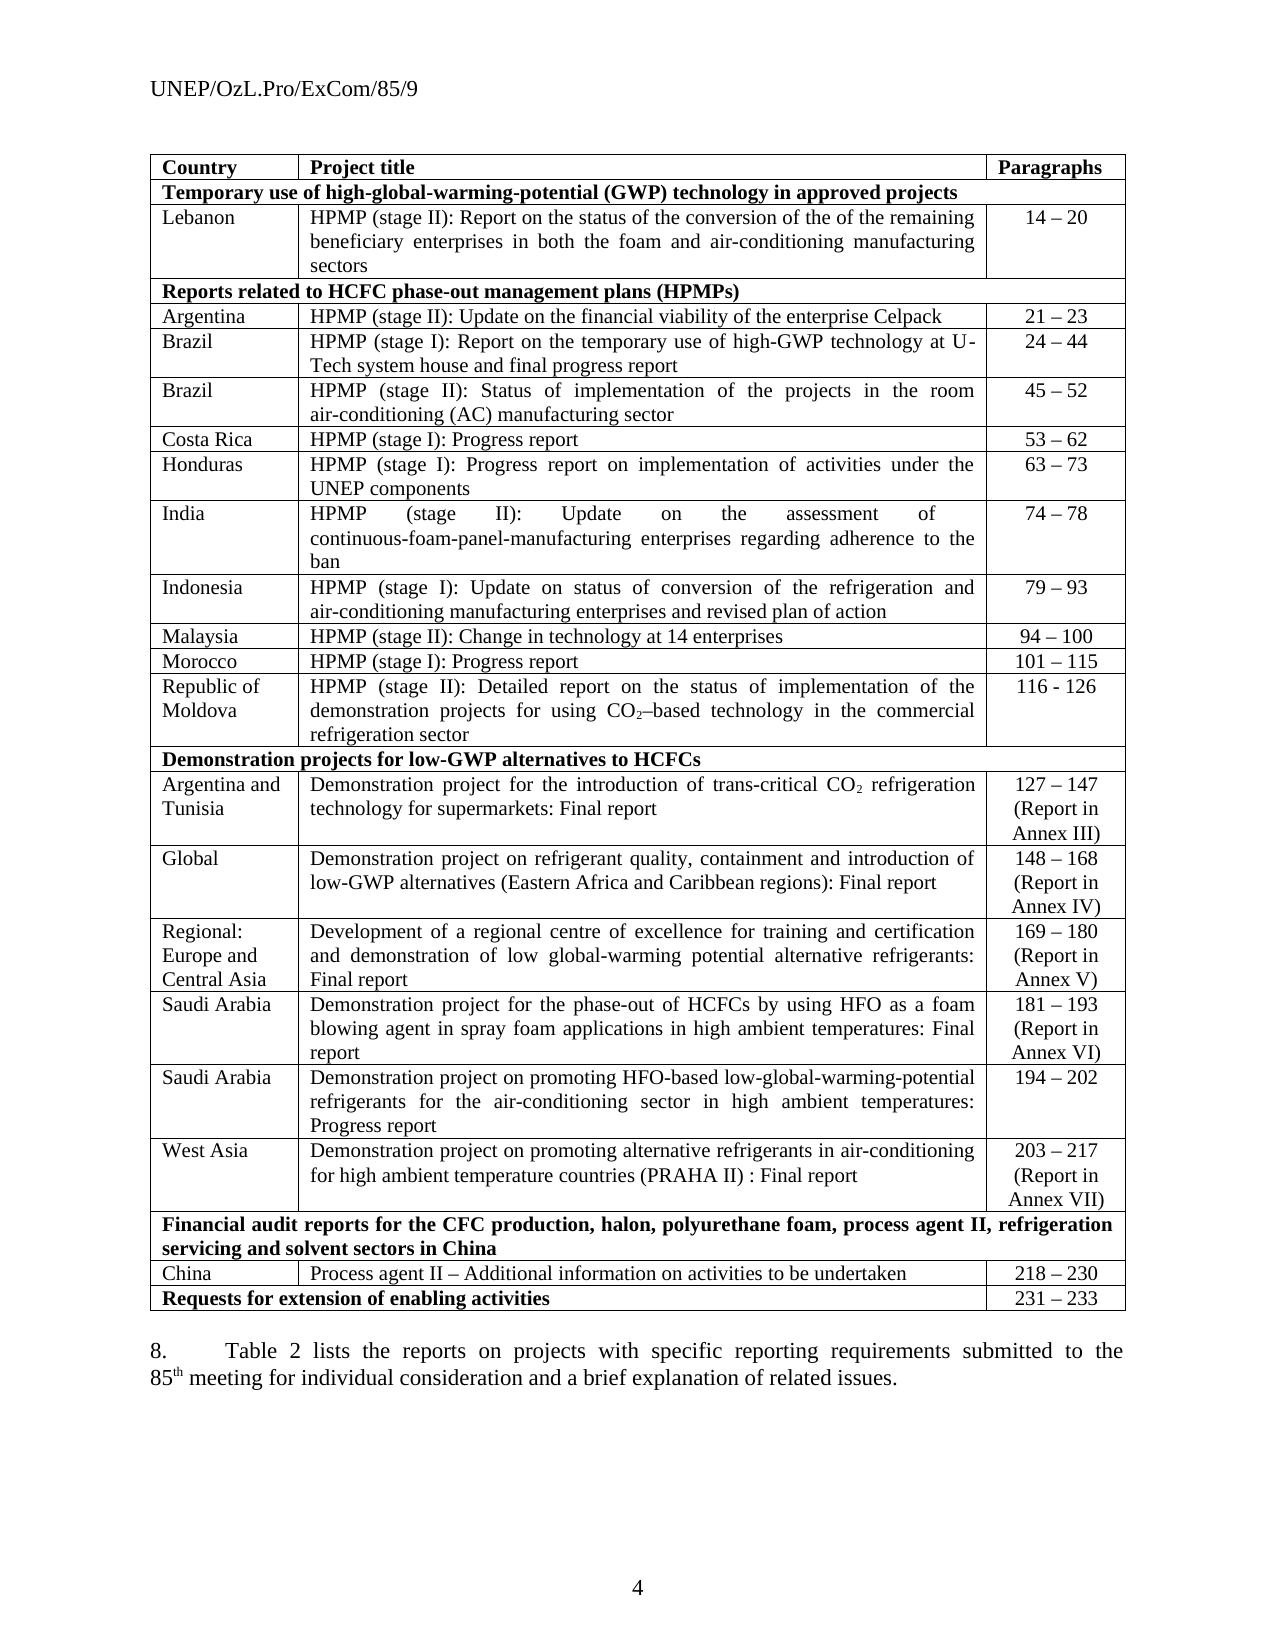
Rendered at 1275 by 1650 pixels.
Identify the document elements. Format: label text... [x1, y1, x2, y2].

table_cell 203 – 217 (Report in Annex VII) [987, 1139, 1125, 1211]
table_cell Demonstration project on promoting alternative refrigerants in air-conditioning for high ambient temperature countries (PRAHA II) : Final report [299, 1139, 986, 1211]
table_cell 169 – 180 (Report in Annex V) [987, 919, 1125, 991]
table_cell Demonstration projects for low-GWP alternatives to HCFCs [151, 747, 1125, 771]
table_cell Saudi Arabia [151, 1065, 298, 1137]
table_cell Regional: Europe and Central Asia [151, 919, 298, 991]
table_cell 21 – 23 [987, 304, 1125, 328]
table_cell Global [151, 846, 298, 918]
table_cell HPMP (stage II): Report on the status of the conversion of the of the remaining beneficiary enterprises in both the foam and air-conditioning manufacturing sectors [299, 205, 986, 277]
table_cell HPMP (stage II): Update on the financial viability of the enterprise Celpack [299, 304, 986, 328]
table_cell Demonstration project on refrigerant quality, containment and introduction of low-GWP alternatives (Eastern Africa and Caribbean regions): Final report [299, 846, 986, 918]
table_cell 116 - 126 [987, 674, 1125, 746]
table_cell Requests for extension of enabling activities [151, 1286, 986, 1310]
table_cell West Asia [151, 1139, 298, 1211]
table_cell 148 – 168 (Report in Annex IV) [987, 846, 1125, 918]
table_cell 53 – 62 [987, 427, 1125, 451]
table_cell HPMP (stage I): Progress report [299, 427, 986, 451]
table_cell 181 – 193 (Report in Annex VI) [987, 992, 1125, 1064]
table_cell HPMP (stage II): Status of implementation of the projects in the room air-conditioning (AC) manufacturing sector [299, 378, 986, 426]
table_cell Demonstration project for the introduction of trans-critical CO2 refrigeration technology for supermarkets: Final report [299, 772, 986, 844]
table_cell Lebanon [151, 205, 298, 277]
table_cell 14 – 20 [987, 205, 1125, 277]
table_cell HPMP (stage I): Progress report [299, 649, 986, 673]
table_cell 79 – 93 [987, 575, 1125, 623]
table_cell Costa Rica [151, 427, 298, 451]
table_cell Malaysia [151, 624, 298, 648]
table_cell 74 – 78 [987, 501, 1125, 573]
table_cell 194 – 202 [987, 1065, 1125, 1137]
table_cell HPMP (stage II): Update on the assessment of continuous-foam-panel-manufacturing enterprises regarding adherence to the ban [299, 501, 986, 573]
table_cell India [151, 501, 298, 573]
table_header Paragraphs [987, 155, 1125, 179]
table_cell Argentina and Tunisia [151, 772, 298, 844]
table_cell HPMP (stage II): Detailed report on the status of implementation of the demonstration projects for using CO2–based technology in the commercial refrigeration sector [299, 674, 986, 746]
table_cell Reports related to HCFC phase-out management plans (HPMPs) [151, 279, 1125, 303]
table_cell 231 – 233 [987, 1286, 1125, 1310]
table_cell Financial audit reports for the CFC production, halon, polyurethane foam, process agent II, refrigeration servicing and solvent sectors in China [151, 1212, 1125, 1260]
table_cell 218 – 230 [987, 1261, 1125, 1285]
table_cell 101 – 115 [987, 649, 1125, 673]
table_cell Demonstration project on promoting HFO-based low-global-warming-potential refrigerants for the air-conditioning sector in high ambient temperatures: Progress report [299, 1065, 986, 1137]
table_cell 24 – 44 [987, 329, 1125, 377]
table_cell Argentina [151, 304, 298, 328]
table_cell HPMP (stage II): Change in technology at 14 enterprises [299, 624, 986, 648]
table_cell HPMP (stage I): Progress report on implementation of activities under the UNEP components [299, 452, 986, 500]
table_cell Honduras [151, 452, 298, 500]
table_cell Republic of Moldova [151, 674, 298, 746]
table_cell Temporary use of high-global-warming-potential (GWP) technology in approved projects [151, 180, 1125, 204]
table_header Project title [299, 155, 986, 179]
subtitle Table 2 lists the reports on projects with specific reporting requirements submitted to the 85th meeting for individual consideration and a brief explanation of related issues. [150, 1337, 1125, 1390]
table_cell Process agent II – Additional information on activities to be undertaken [299, 1261, 986, 1285]
table_cell Saudi Arabia [151, 992, 298, 1064]
table_cell 127 – 147 (Report in Annex III) [987, 772, 1125, 844]
table_cell China [151, 1261, 298, 1285]
table_cell 45 – 52 [987, 378, 1125, 426]
table_cell Demonstration project for the phase-out of HCFCs by using HFO as a foam blowing agent in spray foam applications in high ambient temperatures: Final report [299, 992, 986, 1064]
table_cell 94 – 100 [987, 624, 1125, 648]
table_header Country [151, 155, 298, 179]
table_cell Brazil [151, 378, 298, 426]
table_cell Development of a regional centre of excellence for training and certification and demonstration of low global-warming potential alternative refrigerants: Final report [299, 919, 986, 991]
table_cell HPMP (stage I): Report on the temporary use of high-GWP technology at UTech system house and final progress report [299, 329, 986, 377]
table_cell Brazil [151, 329, 298, 377]
table_cell Indonesia [151, 575, 298, 623]
table_cell HPMP (stage I): Update on status of conversion of the refrigeration and air-conditioning manufacturing enterprises and revised plan of action [299, 575, 986, 623]
table_cell Morocco [151, 649, 298, 673]
table_cell 63 – 73 [987, 452, 1125, 500]
